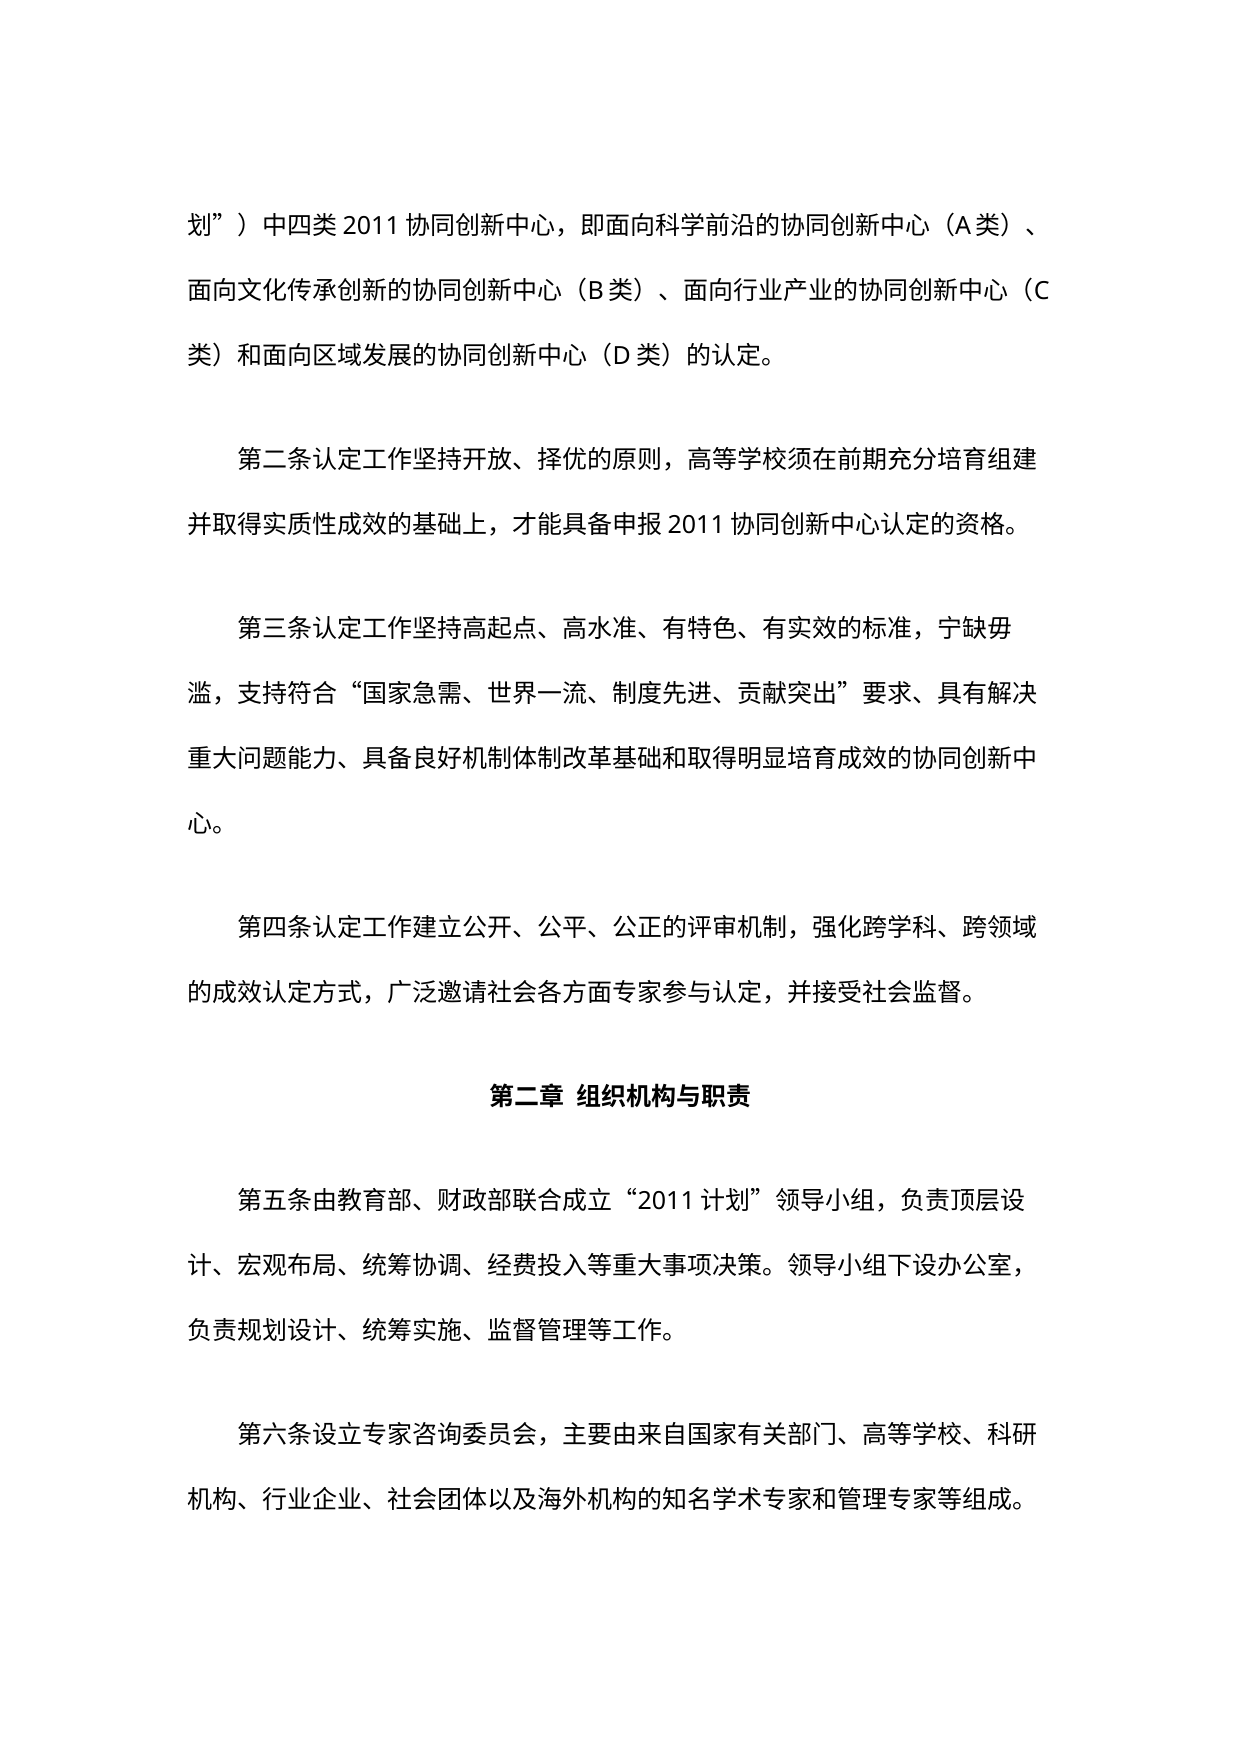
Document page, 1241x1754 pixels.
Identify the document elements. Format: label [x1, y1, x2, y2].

table_header [188, 162, 1053, 1569]
